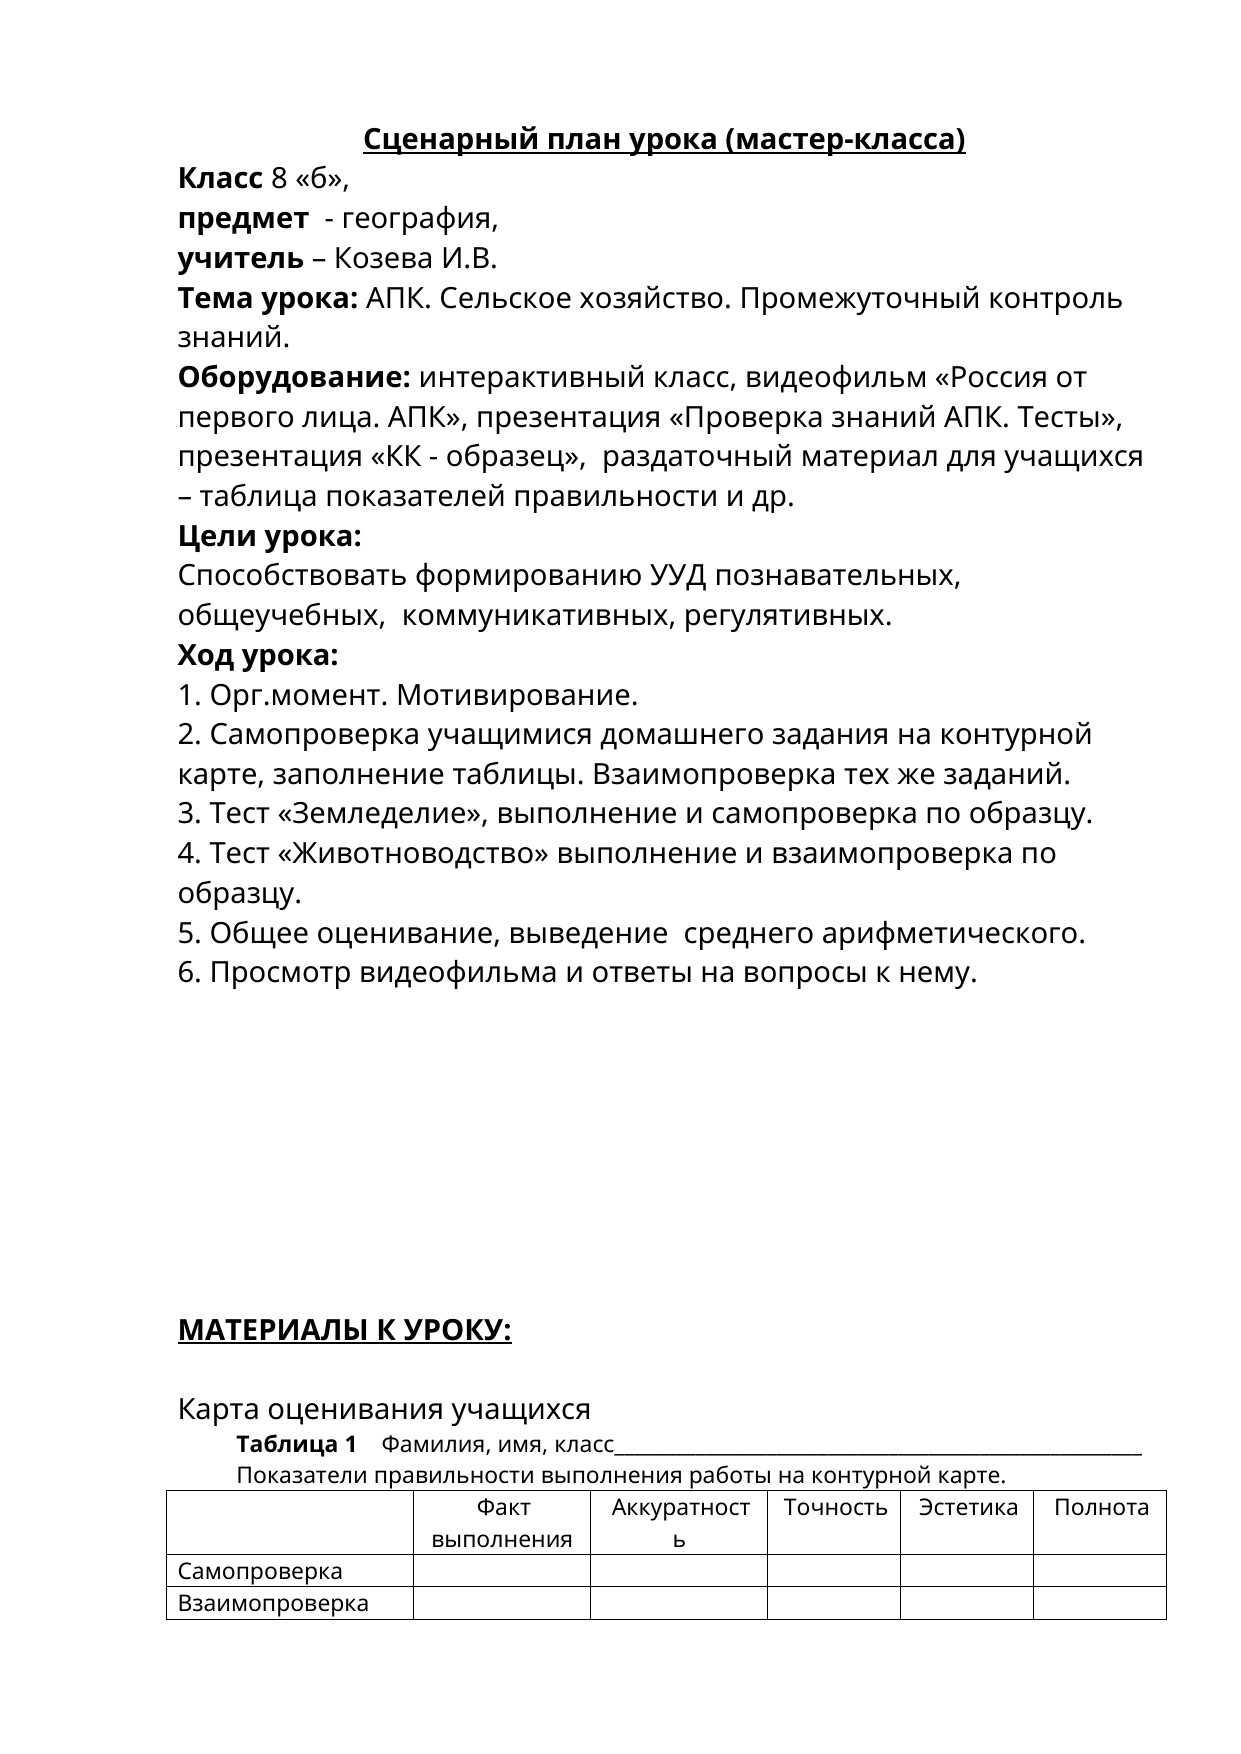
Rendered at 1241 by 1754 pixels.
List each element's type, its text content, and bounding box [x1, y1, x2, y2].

text Тема урока: АПК. Сельское хозяйство. Промежуточный контроль знаний. [177, 277, 1152, 356]
table_header [167, 1491, 413, 1554]
table_header Аккуратность [591, 1491, 767, 1554]
table_cell [901, 1587, 1033, 1618]
text Карта оценивания учащихся [177, 1388, 1152, 1428]
text 3. Тест «Земледелие», выполнение и самопроверка по образцу. [177, 793, 1152, 832]
text 2. Самопроверка учащимися домашнего задания на контурной карте, заполнение таблицы. Взаимопроверка тех же заданий. [177, 713, 1152, 793]
text 4. Тест «Животноводство» выполнение и взаимопроверка по образцу. [177, 832, 1152, 912]
table_cell [901, 1555, 1033, 1586]
table_cell [1034, 1587, 1166, 1618]
table_header Факт выполнения [414, 1491, 590, 1554]
table_cell [414, 1555, 590, 1586]
table_cell Самопроверка [167, 1555, 413, 1586]
table_header Полнота [1034, 1491, 1166, 1554]
table_header Эстетика [901, 1491, 1033, 1554]
text Класс 8 «б», [177, 158, 1152, 197]
table_cell [1034, 1555, 1166, 1586]
table_cell [591, 1587, 767, 1618]
table_cell [768, 1555, 900, 1586]
text Цели урока: [177, 515, 1152, 555]
table_cell Взаимопроверка [167, 1587, 413, 1618]
table_header Точность [768, 1491, 900, 1554]
text 5. Общее оценивание, выведение среднего арифметического. [177, 912, 1152, 952]
table_cell [414, 1587, 590, 1618]
text Сценарный план урока (мастер-класса) [177, 118, 1152, 158]
text Способствовать формированию УУД познавательных, общеучебных, коммуникативных, регулятивных. [177, 555, 714, 634]
text Ход урока: [177, 634, 1152, 674]
text МАТЕРИАЛЫ К УРОКУ: [177, 1309, 1152, 1348]
text учитель – Козева И.В. [177, 237, 1152, 277]
text 1. Орг.момент. Мотивирование. [177, 674, 1152, 713]
table_cell [591, 1555, 767, 1586]
text предмет - география, [177, 197, 1152, 237]
text Оборудование: интерактивный класс, видеофильм «Россия от первого лица. АПК», презентация «Проверка знаний АПК. Тесты», презентация «КК - образец», раздаточный материал для учащихся – таблица показателей правильности и др. [177, 356, 1152, 515]
text Таблица 1 Фамилия, имя, класс____________________________________________________ [177, 1428, 1152, 1459]
text Показатели правильности выполнения работы на контурной карте. [177, 1459, 1152, 1490]
text Способствовать формированию УУД познавательных, общеучебных, коммуникативных, регулятивных. [893, 555, 1152, 634]
text 6. Просмотр видеофильма и ответы на вопросы к нему. [177, 952, 1152, 991]
table_cell [768, 1587, 900, 1618]
